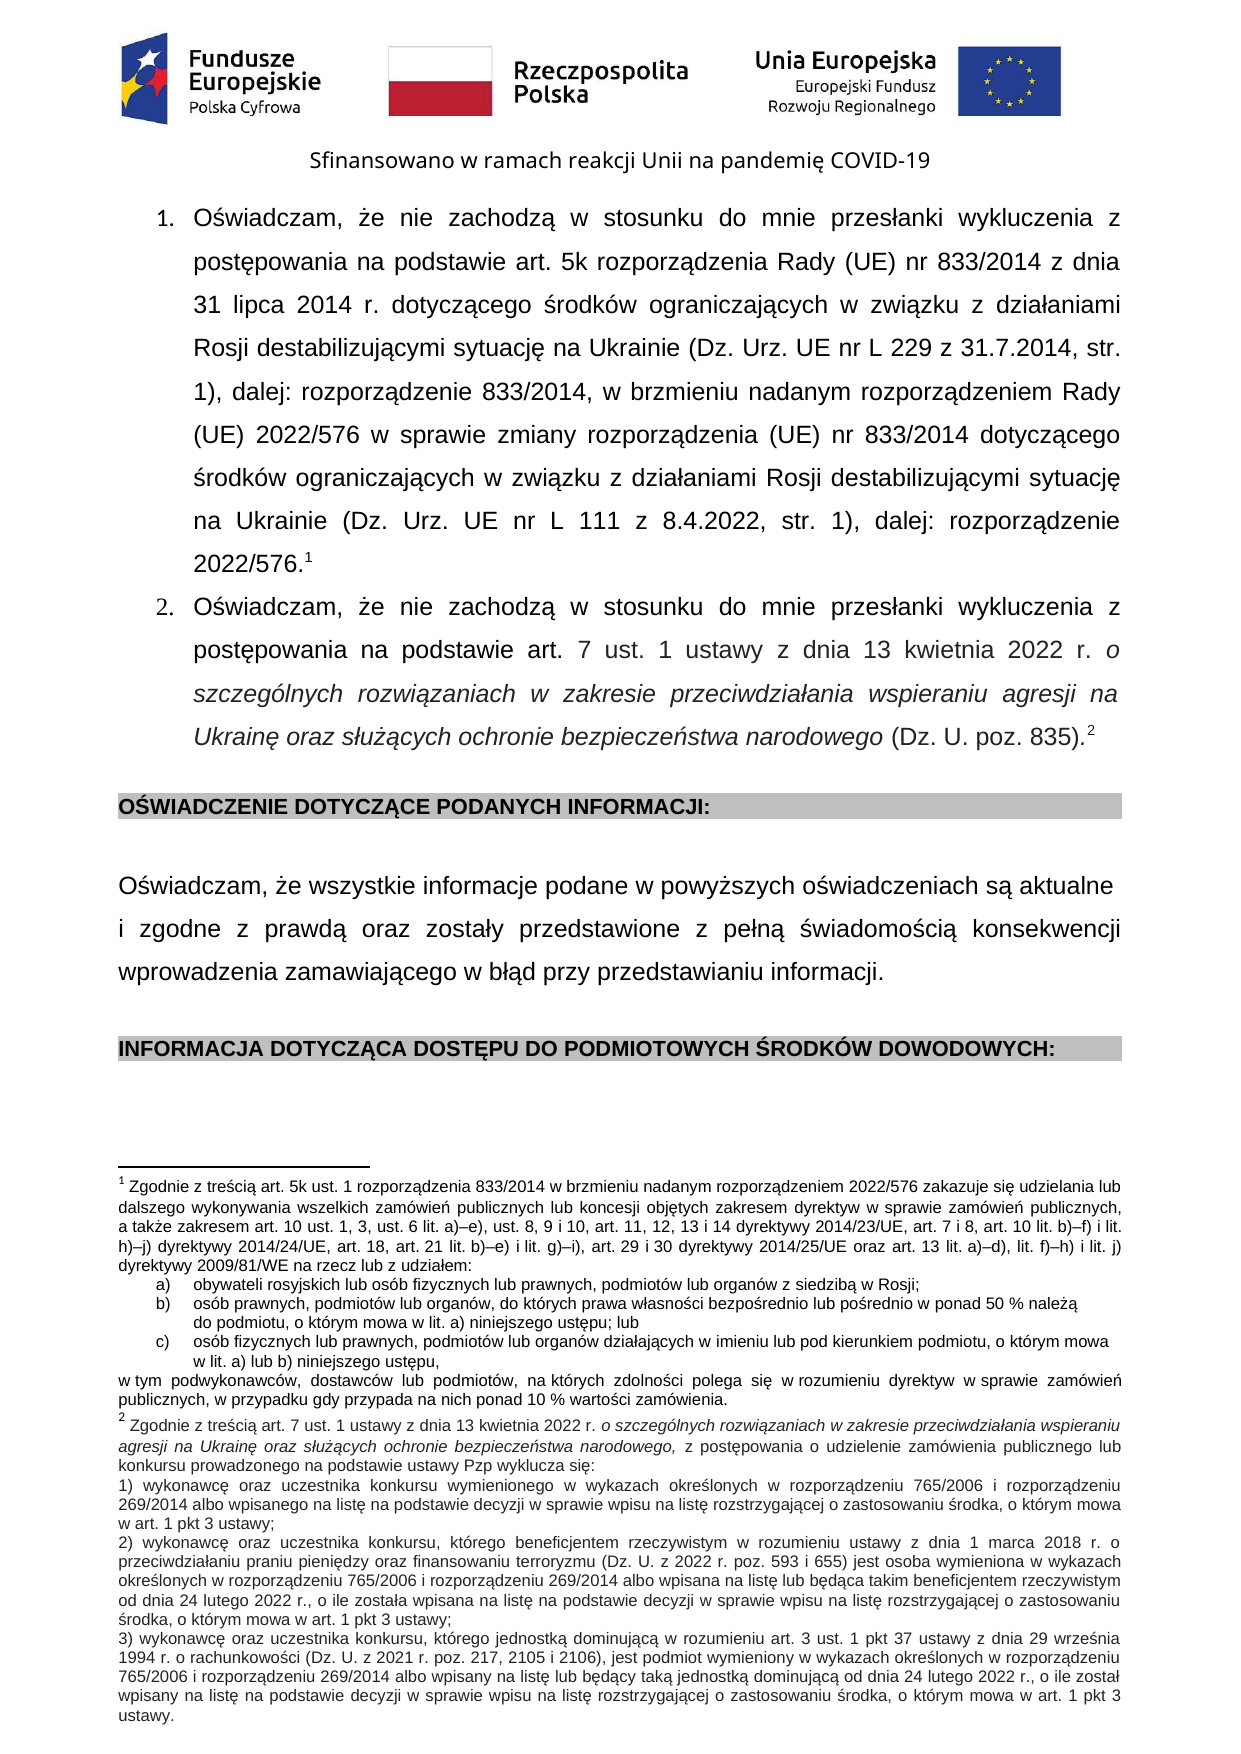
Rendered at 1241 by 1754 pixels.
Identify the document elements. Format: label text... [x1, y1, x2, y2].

text OŚWIADCZENIE DOTYCZĄCE PODANYCH INFORMACJI: [118, 793, 1122, 819]
text Oświadczam, że wszystkie informacje podane w powyższych oświadczeniach są aktualne i zgodne z prawdą oraz zostały przedstawione z pełną świadomością konsekwencji wprowadzenia zamawiającego w błąd przy przedstawianiu informacji. [118, 871, 1122, 986]
text INFORMACJA DOTYCZĄCA DOSTĘPU DO PODMIOTOWYCH ŚRODKÓW DOWODOWYCH: [118, 1036, 1122, 1061]
list Oświadczam, że nie zachodzą w stosunku do mnie przesłanki wykluczenia z postępowania na podstawie art. 7 ust. 1 ustawy z dnia 13 kwietnia 2022 r. o szczególnych rozwiązaniach w zakresie przeciwdziałania wspieraniu agresji na Ukrainę oraz służących ochronie bezpieczeństwa narodowego (Dz. U. poz. 835). [156, 592, 1122, 750]
list Oświadczam, że nie zachodzą w stosunku do mnie przesłanki wykluczenia z postępowania na podstawie art. 5k rozporządzenia Rady (UE) nr 833/2014 z dnia 31 lipca 2014 r. dotyczącego środków ograniczających w związku z działaniami Rosji destabilizującymi sytuację na Ukrainie (Dz. Urz. UE nr L 229 z 31.7.2014, str. 1), dalej: rozporządzenie 833/2014, w brzmieniu nadanym rozporządzeniem Rady (UE) 2022/576 w sprawie zmiany rozporządzenia (UE) nr 833/2014 dotyczącego środków ograniczających w związku z działaniami Rosji destabilizującymi sytuację na Ukrainie (Dz. Urz. UE nr L 111 z 8.4.2022, str. 1), dalej: rozporządzenie 2022/576. [156, 202, 1122, 578]
